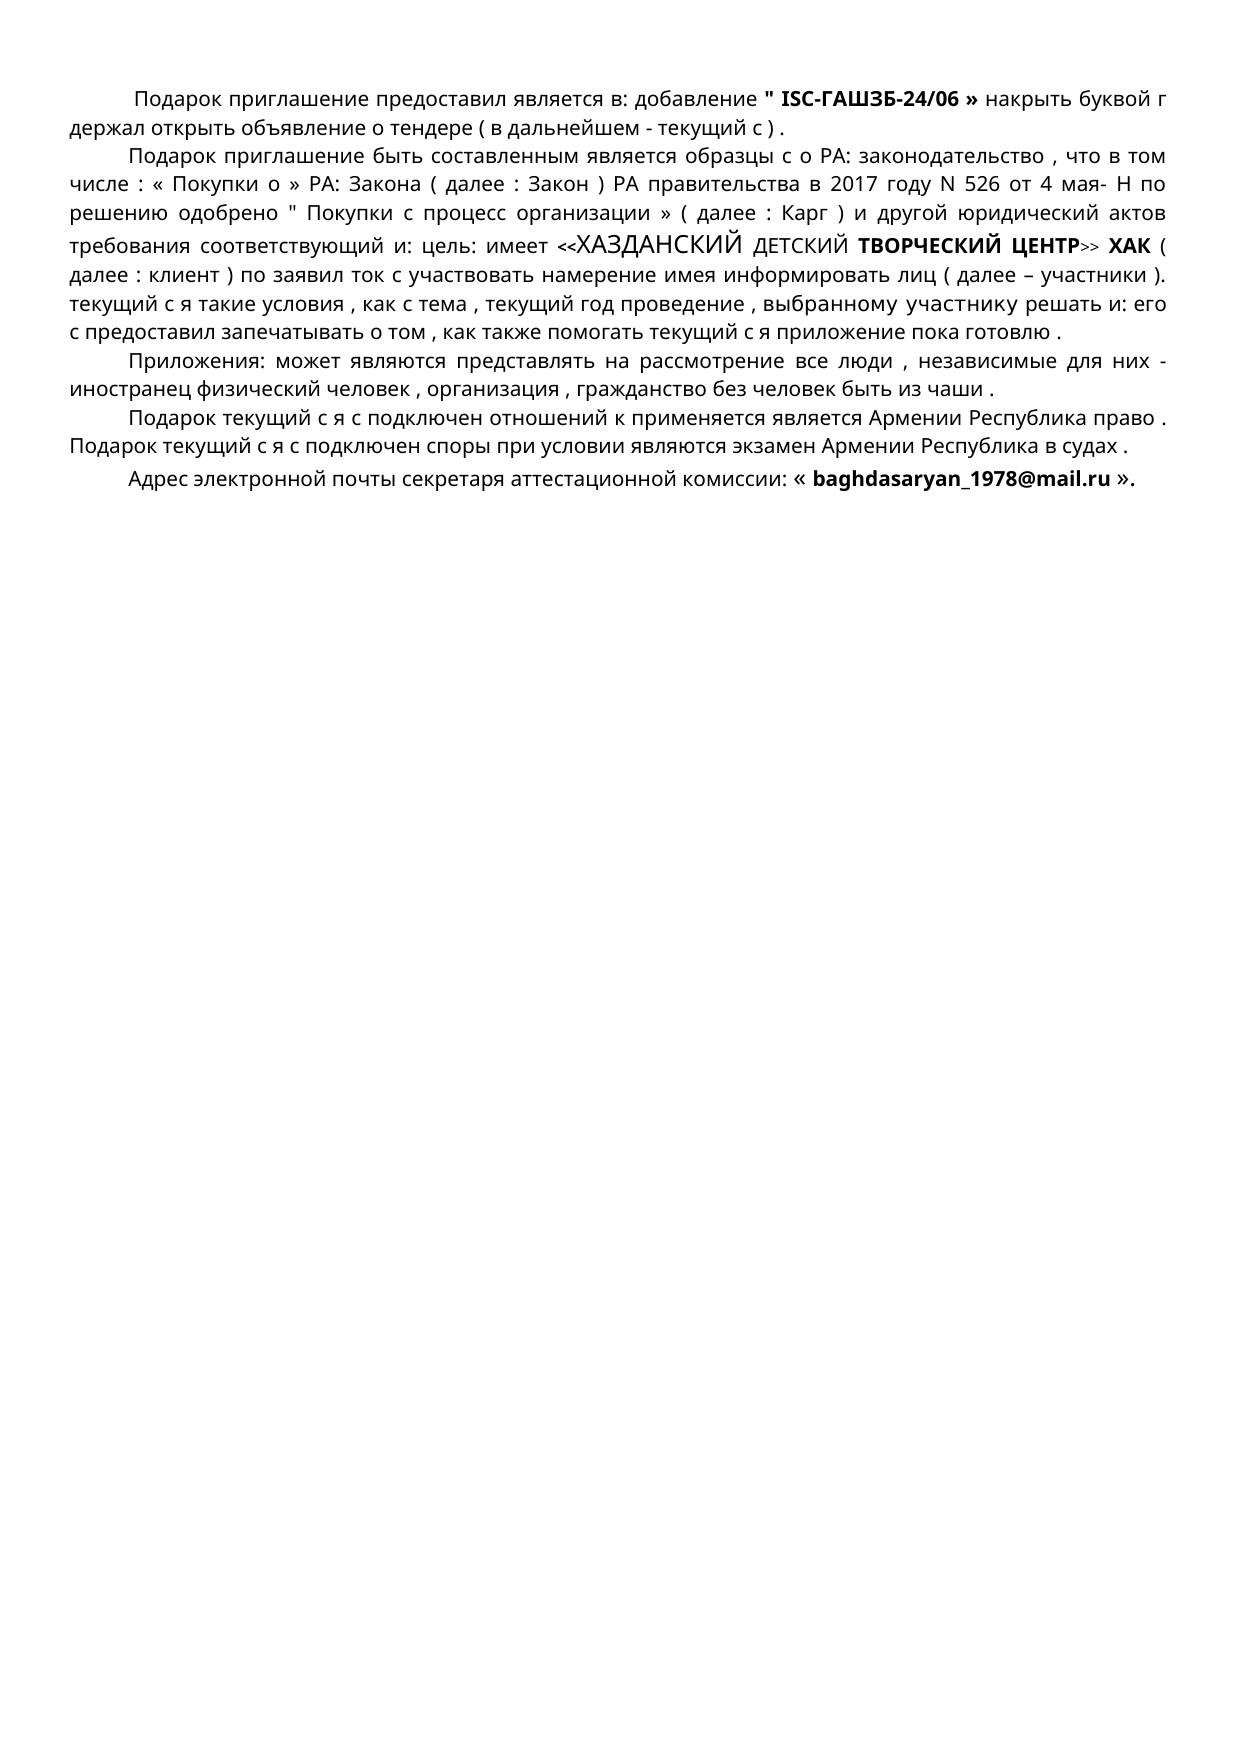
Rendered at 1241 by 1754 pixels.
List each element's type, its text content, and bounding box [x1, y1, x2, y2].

text Подарок приглашение быть составленным является образцы с о РА: законодательство , что в том числе : « Покупки о » РА: Закона ( далее : Закон ) РА правительства в 2017 году N 526 от 4 мая- Н по решению одобрено " Покупки c процесс организации » ( далее : Карг ) и​​​​ другой юридический актов требования соответствующий и: цель: имеет <<ХАЗДАНСКИЙ ДЕТСКИЙ ТВОРЧЕСКИЙ ЦЕНТР>> ХАК ( далее : клиент ) по заявил ток c участвовать намерение имея информировать лиц ( далее – участники ). текущий c я такие условия , как c тема , текущий год проведение , выбранному участнику решать и: его с предоставил запечатывать о том , как также помогать текущий c я приложение пока готовлю . [69, 141, 1167, 346]
text Приложения: может являются представлять на рассмотрение все люди , независимые для них - иностранец физический человек , организация , гражданство без человек быть из чаши .​ [69, 346, 1167, 403]
text Подарок текущий c я с подключен отношений к применяется является Армении Республика право . Подарок текущий c я с подключен споры при условии являются экзамен Армении Республика в судах . [69, 403, 1167, 459]
text Адрес электронной почты секретаря аттестационной комиссии: « baghdasaryan_1978@mail.ru ». [69, 459, 1167, 494]
text Подарок приглашение предоставил является в: добавление " ISC-ГАШЗБ-24/06 » накрыть буквой г держал открыть объявление о тендере ( в дальнейшем - текущий c ) . [69, 84, 1167, 141]
